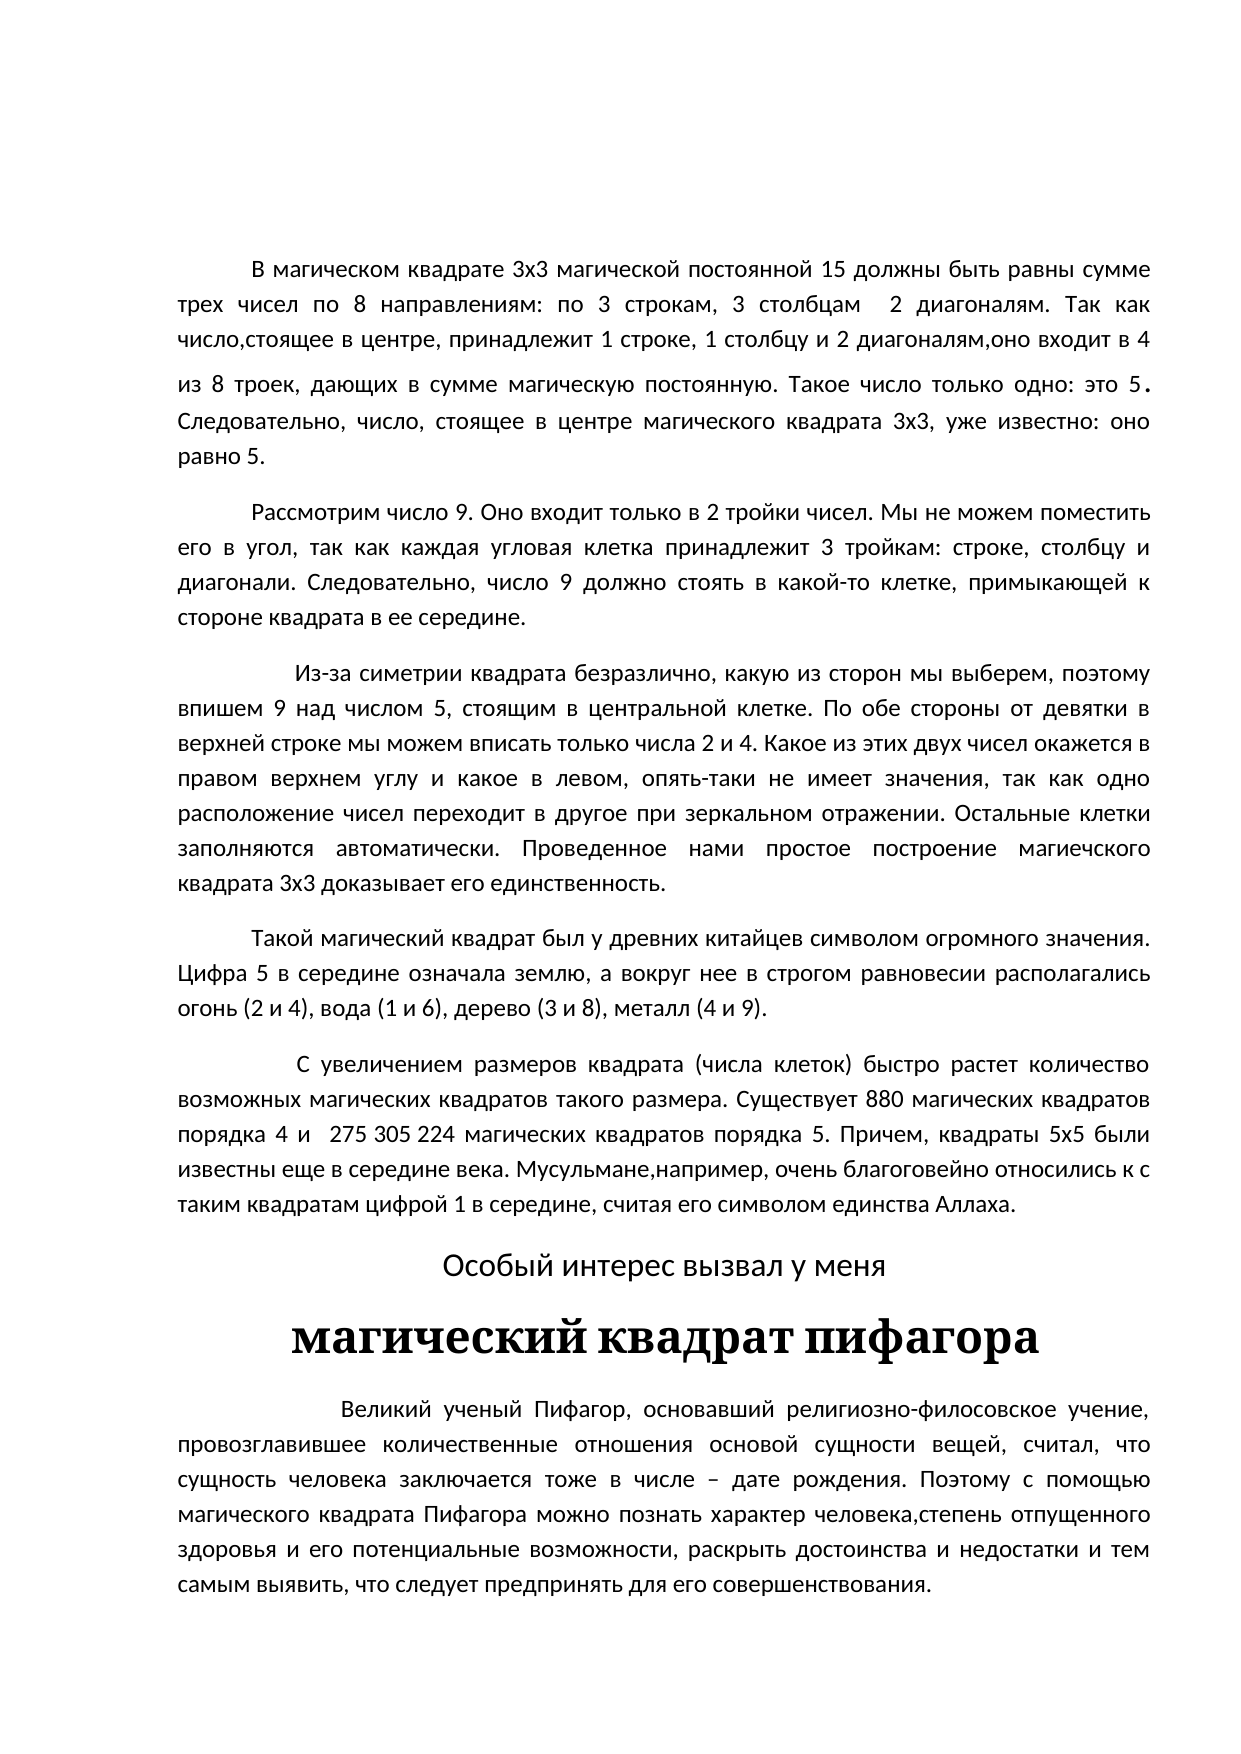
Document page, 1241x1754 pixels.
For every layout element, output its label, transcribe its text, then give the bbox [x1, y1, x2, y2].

text Великий ученый Пифагор, основавший религиозно-филосовское учение, провозглавившее количественные отношения основой сущности вещей, считал, что сущность человека заключается тоже в числе – дате рождения. Поэтому с помощью магического квадрата Пифагора можно познать характер человека,степень отпущенного здоровья и его потенциальные возможности, раскрыть достоинства и недостатки и тем самым выявить, что следует предпринять для его совершенствования. [177, 1393, 1152, 1599]
text Такой магический квадрат был у древних китайцев символом огромного значения. Цифра 5 в середине означала землю, а вокруг нее в строгом равновесии располагались огонь (2 и 4), вода (1 и 6), дерево (3 и 8), металл (4 и 9). [177, 923, 1152, 1023]
text Из-за симетрии квадрата безразлично, какую из сторон мы выберем, поэтому впишем 9 над числом 5, стоящим в центральной клетке. По обе стороны от девятки в верхней строке мы можем вписать только числа 2 и 4. Какое из этих двух чисел окажется в правом верхнем углу и какое в левом, опять-таки не имеет значения, так как одно расположение чисел переходит в другое при зеркальном отражении. Остальные клетки заполняются автоматически. Проведенное нами простое построение магиечского квадрата 3х3 доказывает его единственность. [177, 657, 1152, 897]
text Особый интерес вызвал у меня [177, 1244, 1152, 1285]
text В магическом квадрате 3х3 магической постоянной 15 должны быть равны сумме трех чисел по 8 направлениям: по 3 строкам, 3 столбцам 2 диагоналям. Так как число,стоящее в центре, принадлежит 1 строке, 1 столбцу и 2 диагоналям,оно входит в 4 из 8 троек, дающих в сумме магическую постоянную. Такое число только одно: это 5. Следовательно, число, стоящее в центре магического квадрата 3х3, уже известно: оно равно 5. [177, 253, 1152, 471]
text магический квадрат пифагора [177, 1312, 1152, 1364]
text Рассмотрим число 9. Оно входит только в 2 тройки чисел. Мы не можем поместить его в угол, так как каждая угловая клетка принадлежит 3 тройкам: строке, столбцу и диагонали. Следовательно, число 9 должно стоять в какой-то клетке, примыкающей к стороне квадрата в ее середине. [177, 496, 1152, 631]
text С увеличением размеров квадрата (числа клеток) быстро растет количество возможных магических квадратов такого размера. Существует 880 магических квадратов порядка 4 и 275 305 224 магических квадратов порядка 5. Причем, квадраты 5х5 были известны еще в середине века. Мусульмане,например, очень благоговейно относились к с таким квадратам цифрой 1 в середине, считая его символом единства Аллаха. [177, 1048, 1152, 1219]
